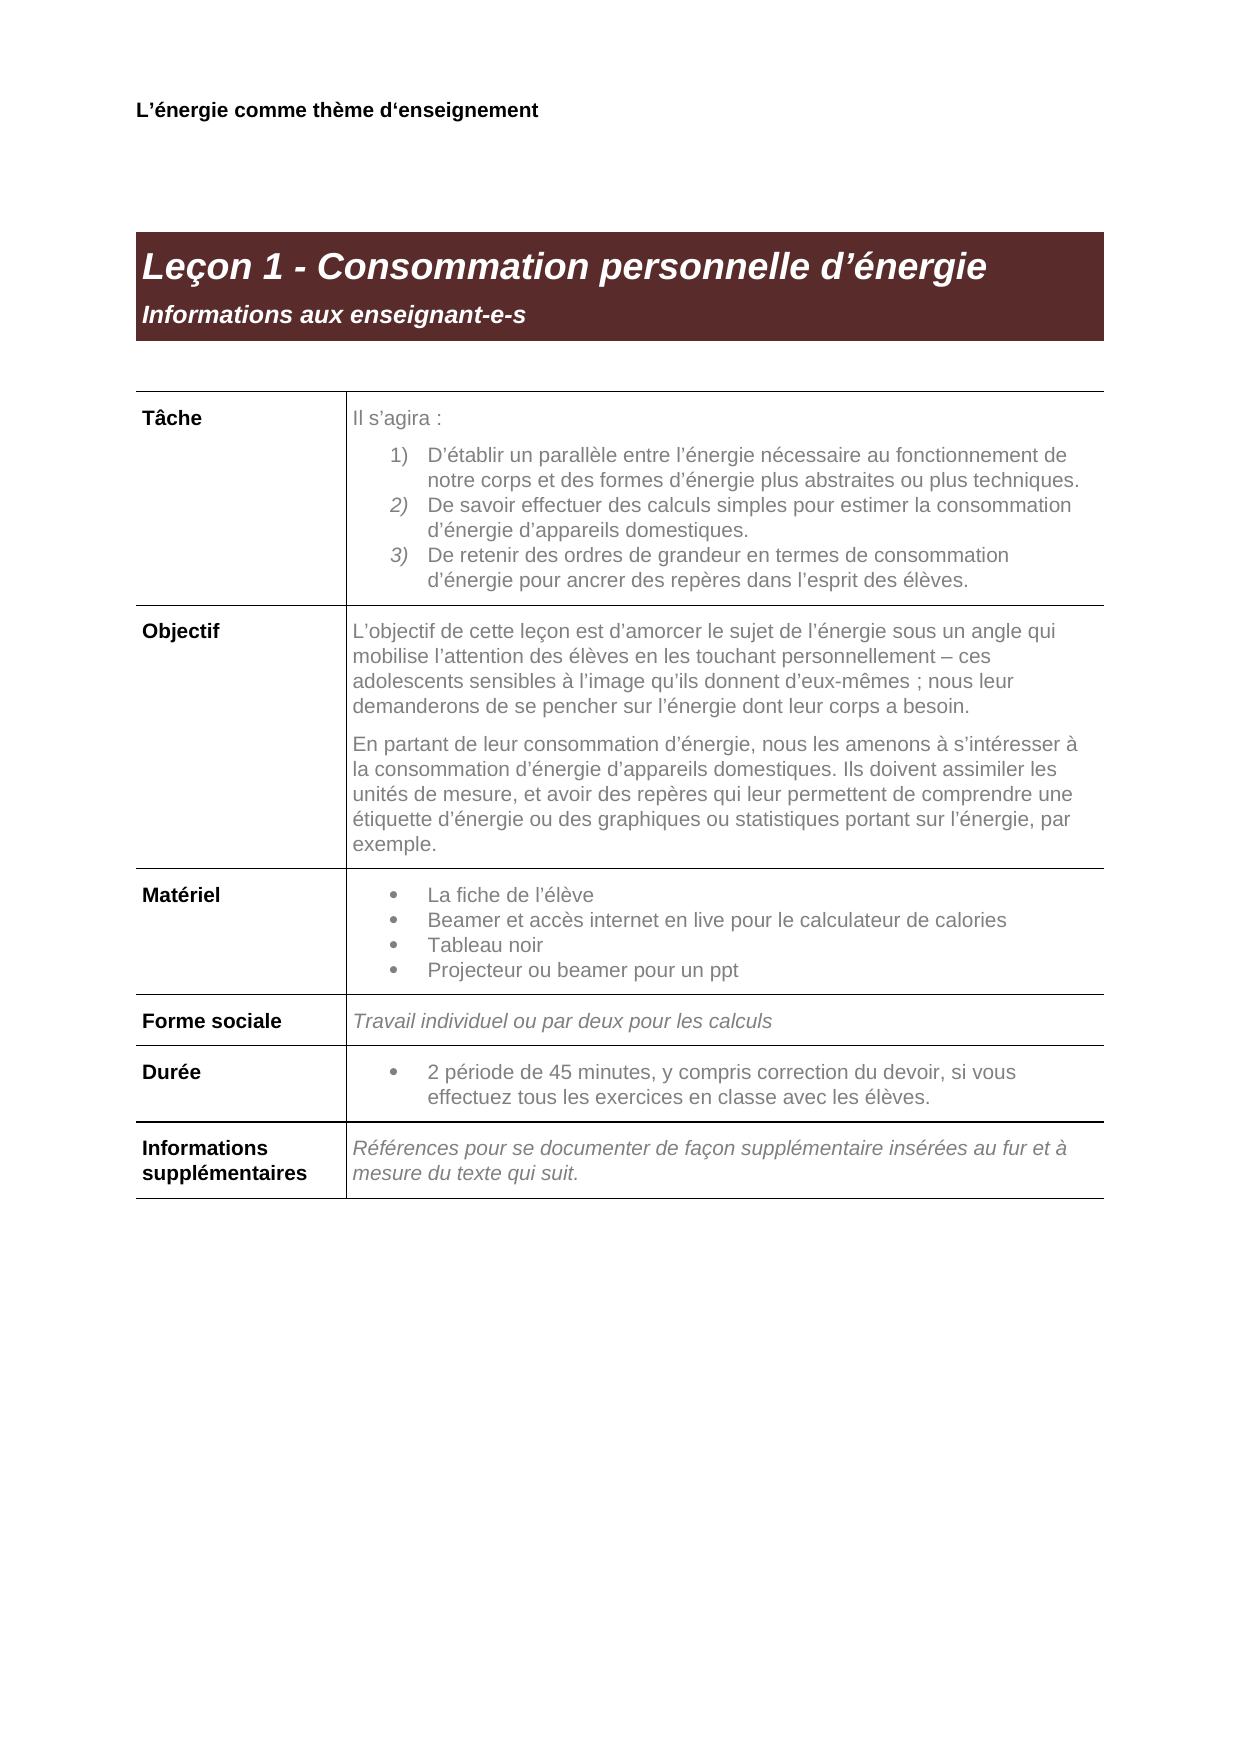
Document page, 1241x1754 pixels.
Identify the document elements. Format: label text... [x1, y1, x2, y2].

table_cell Objectif [136, 606, 346, 868]
table_cell Travail individuel ou par deux pour les calculs [347, 995, 1104, 1045]
table_cell Forme sociale [136, 995, 346, 1045]
table_header Il s’agira : D’établir un parallèle entre l’énergie nécessaire au fonctionnement de notre corps et des formes d’énergie plus abstraites ou plus techniques. De savoir effectuer des calculs simples pour estimer la consommation d’énergie d’appareils domestiques. De retenir des ordres de grandeur en termes de consommation d’énergie pour ancrer des repères dans l’esprit des élèves. [347, 392, 1104, 605]
table_cell Durée [136, 1046, 346, 1121]
table_cell Références pour se documenter de façon supplémentaire insérées au fur et à mesure du texte qui suit. [347, 1123, 1104, 1197]
table_cell Informations supplémentaires [136, 1123, 346, 1197]
table_cell La fiche de l’élève Beamer et accès internet en live pour le calculateur de calories Tableau noir Projecteur ou beamer pour un ppt [347, 869, 1104, 994]
table_header Tâche [136, 392, 346, 605]
table_cell Matériel [136, 869, 346, 994]
table_header Leçon 1 - Consommation personnelle d’énergie Informations aux enseignant-e-s [136, 232, 1104, 341]
table_cell 2 période de 45 minutes, y compris correction du devoir, si vous effectuez tous les exercices en classe avec les élèves. [347, 1046, 1104, 1121]
table_cell L’objectif de cette leçon est d’amorcer le sujet de l’énergie sous un angle qui mobilise l’attention des élèves en les touchant personnellement – ces adolescents sensibles à l’image qu’ils donnent d’eux-mêmes ; nous leur demanderons de se pencher sur l’énergie dont leur corps a besoin. En partant de leur consommation d’énergie, nous les amenons à s’intéresser à la consommation d’énergie d’appareils domestiques. Ils doivent assimiler les unités de mesure, et avoir des repères qui leur permettent de comprendre une étiquette d’énergie ou des graphiques ou statistiques portant sur l’énergie, par exemple. [347, 606, 1104, 868]
